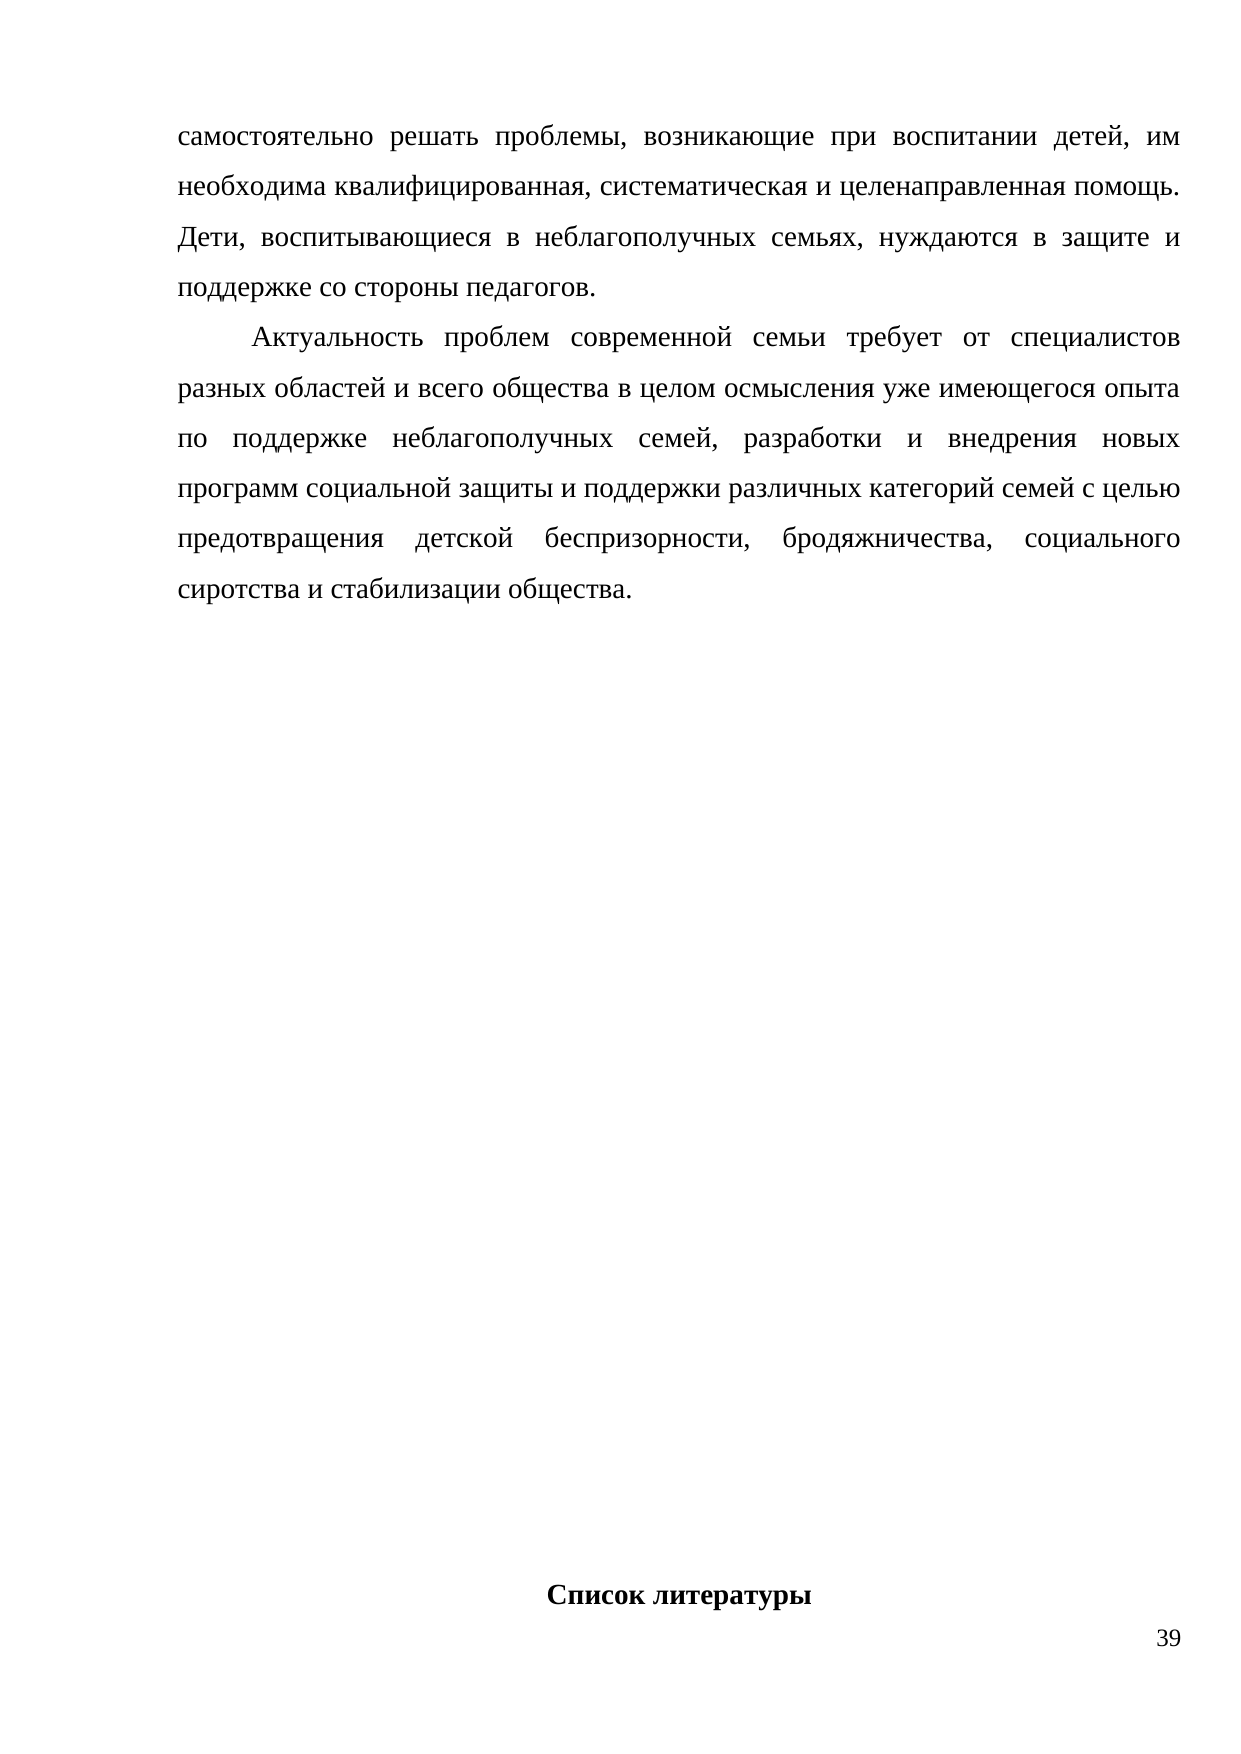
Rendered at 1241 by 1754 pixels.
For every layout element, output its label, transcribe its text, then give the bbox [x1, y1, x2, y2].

text Список литературы [177, 1577, 1181, 1611]
text Актуальность проблем современной семьи требует от специалистов разных областей и всего общества в целом осмысления уже имеющегося опыта по поддержке неблагополучных семей, разработки и внедрения новых программ социальной защиты и поддержки различных категорий семей с целью предотвращения детской беспризорности, бродяжничества, социального сиротства и стабилизации общества. [177, 319, 1181, 604]
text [177, 118, 1181, 303]
